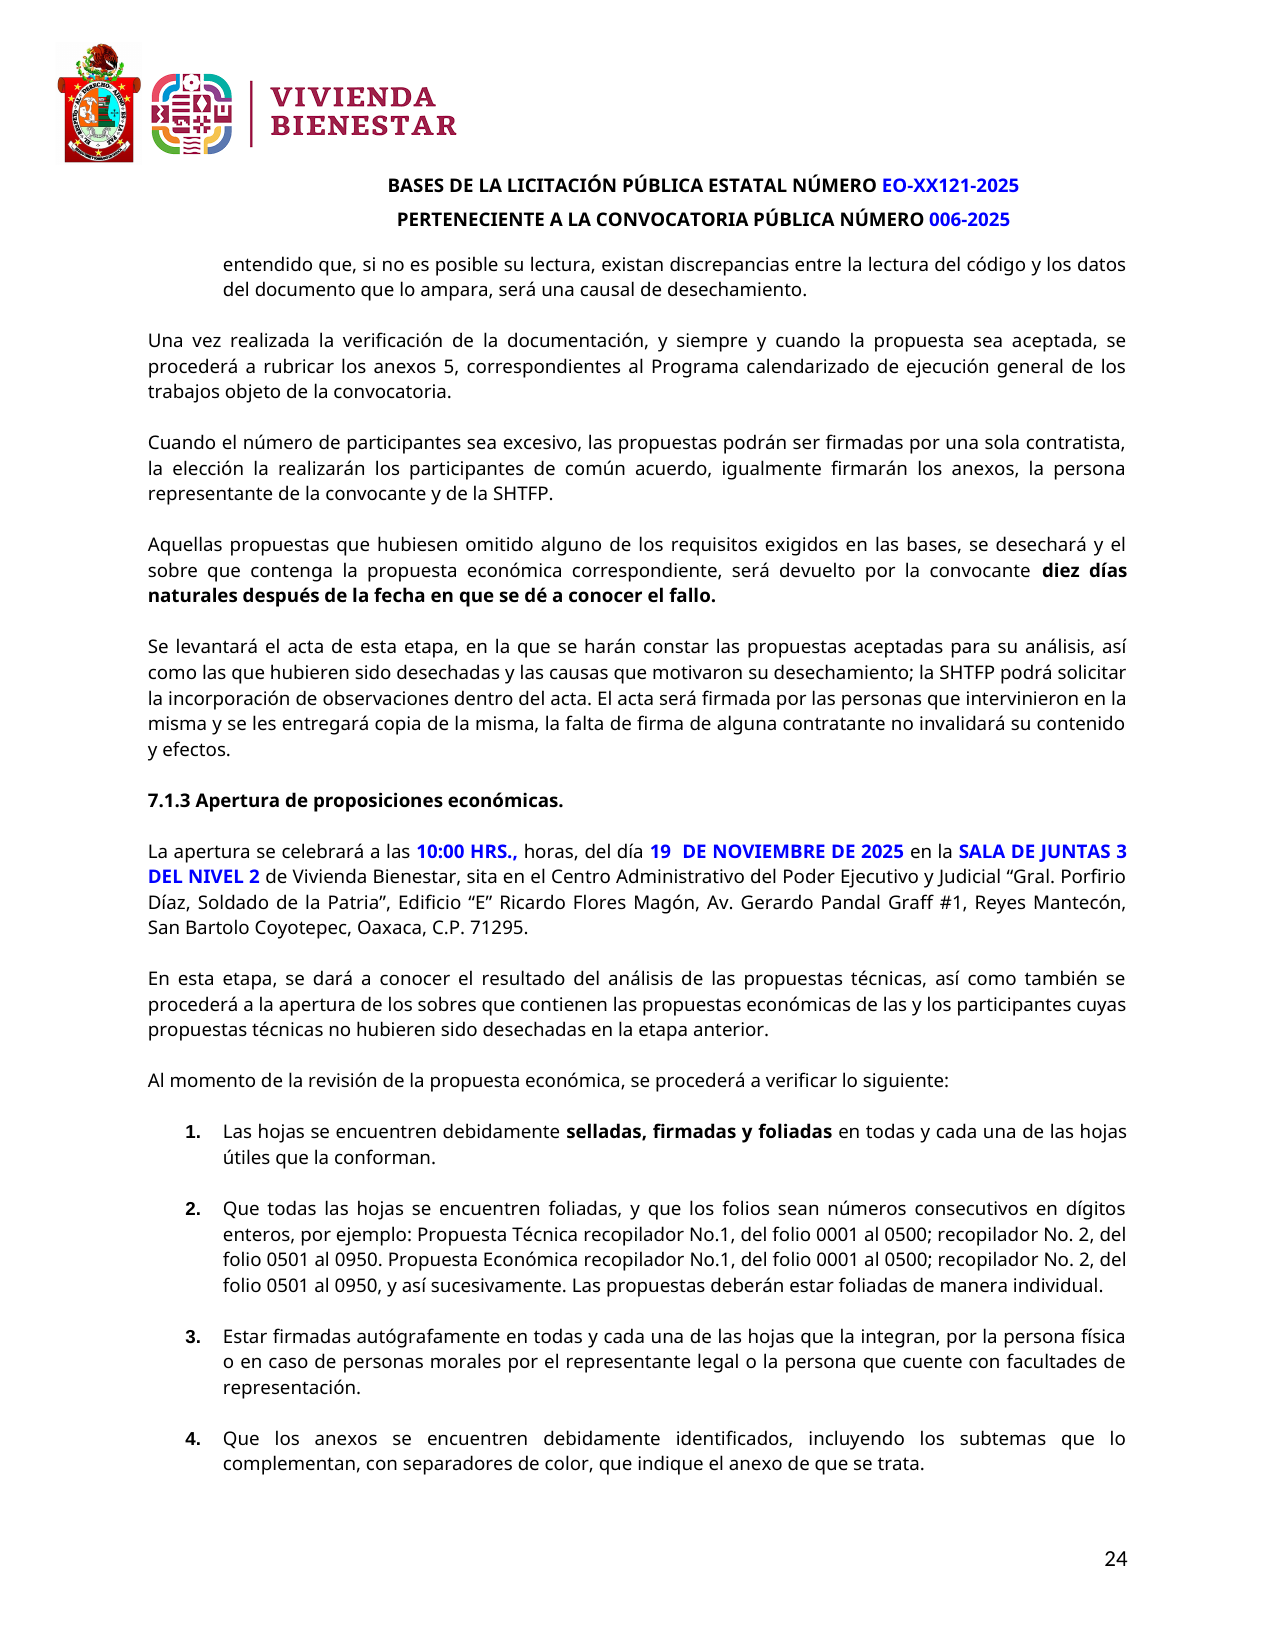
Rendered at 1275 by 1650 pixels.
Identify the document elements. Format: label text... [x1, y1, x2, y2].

text Aquellas propuestas que hubiesen omitido alguno de los requisitos exigidos en las bases, se desechará y el sobre que contenga la propuesta económica correspondiente, será devuelto por la convocante diez días naturales después de la fecha en que se dé a conocer el fallo. [148, 532, 1127, 608]
text Cuando el número de participantes sea excesivo, las propuestas podrán ser firmadas por una sola contratista, la elección la realizarán los participantes de común acuerdo, igualmente firmarán los anexos, la persona representante de la convocante y de la SHTFP. [148, 430, 1127, 506]
text Una vez realizada la verificación de la documentación, y siempre y cuando la propuesta sea aceptada, se procederá a rubricar los anexos 5, correspondientes al Programa calendarizado de ejecución general de los trabajos objeto de la convocatoria. [148, 328, 1127, 404]
text La apertura se celebrará a las 10:00 HRS., horas, del día 19 DE NOVIEMBRE DE 2025 en la SALA DE JUNTAS 3 DEL NIVEL 2 de Vivienda Bienestar, sita en el Centro Administrativo del Poder Ejecutivo y Judicial “Gral. Porfirio Díaz, Soldado de la Patria”, Edificio “E” Ricardo Flores Magón, Av. Gerardo Pandal Graff #1, Reyes Mantecón, San Bartolo Coyotepec, Oaxaca, C.P. 71295. [148, 838, 1127, 940]
list Estar firmadas autógrafamente en todas y cada una de las hojas que la integran, por la persona física o en caso de personas morales por el representante legal o la persona que cuente con facultades de representación. [185, 1323, 1127, 1399]
text Al momento de la revisión de la propuesta económica, se procederá a verificar lo siguiente: [148, 1068, 1127, 1093]
picture [147, 66, 473, 163]
text En esta etapa, se dará a conocer el resultado del análisis de las propuestas técnicas, así como también se procederá a la apertura de los sobres que contienen las propuestas económicas de las y los participantes cuyas propuestas técnicas no hubieren sido desechadas en la etapa anterior. [148, 966, 1127, 1042]
list Que todas las hojas se encuentren foliadas, y que los folios sean números consecutivos en dígitos enteros, por ejemplo: Propuesta Técnica recopilador No.1, del folio 0001 al 0500; recopilador No. 2, del folio 0501 al 0950. Propuesta Económica recopilador No.1, del folio 0001 al 0500; recopilador No. 2, del folio 0501 al 0950, y así sucesivamente. Las propuestas deberán estar foliadas de manera individual. [185, 1195, 1127, 1297]
picture [55, 42, 143, 165]
list Que los anexos se encuentren debidamente identificados, incluyendo los subtemas que lo complementan, con separadores de color, que indique el anexo de que se trata. [185, 1425, 1127, 1476]
list Las hojas se encuentren debidamente selladas, firmadas y foliadas en todas y cada una de las hojas útiles que la conforman. [185, 1119, 1127, 1170]
text 7.1.3 Apertura de proposiciones económicas. [148, 787, 1127, 812]
text Se levantará el acta de esta etapa, en la que se harán constar las propuestas aceptadas para su análisis, así como las que hubieren sido desechadas y las causas que motivaron su desechamiento; la SHTFP podrá solicitar la incorporación de observaciones dentro del acta. El acta será firmada por las personas que intervinieron en la misma y se les entregará copia de la misma, la falta de firma de alguna contratante no invalidará su contenido y efectos. [148, 634, 1127, 761]
